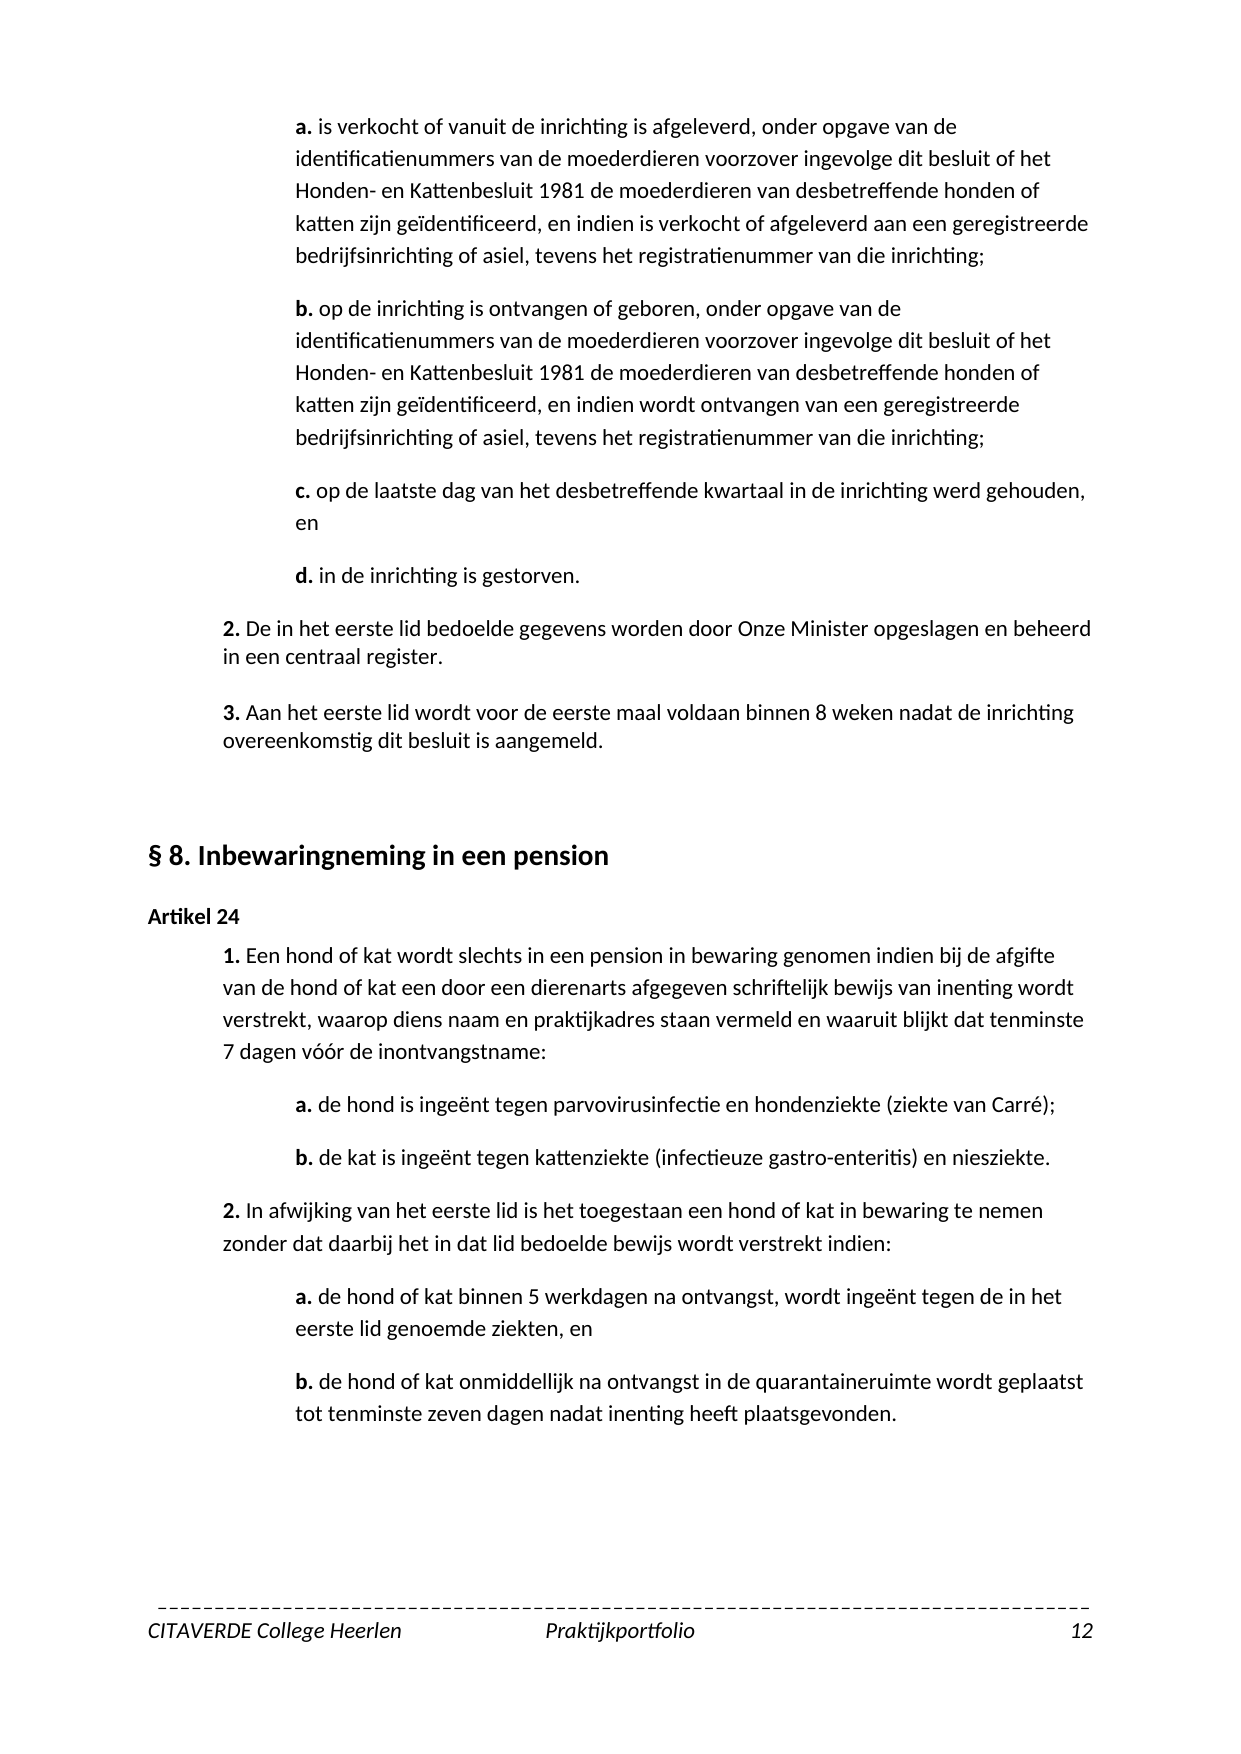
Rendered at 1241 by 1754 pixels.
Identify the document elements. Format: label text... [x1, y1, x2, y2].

subtitle § 8. Inbewaringneming in een pension [148, 837, 1093, 872]
text c. op de laatste dag van het desbetreffende kwartaal in de inrichting werd gehouden, en [295, 476, 1093, 536]
text d. in de inrichting is gestorven. [223, 561, 1093, 589]
text a. is verkocht of vanuit de inrichting is afgeleverd, onder opgave van de identificatienummers van de moederdieren voorzover ingevolge dit besluit of het Honden- en Kattenbesluit 1981 de moederdieren van desbetreffende honden of katten zijn geïdentificeerd, en indien is verkocht of afgeleverd aan een geregistreerde bedrijfsinrichting of asiel, tevens het registratienummer van die inrichting; [295, 112, 1093, 269]
text b. op de inrichting is ontvangen of geboren, onder opgave van de identificatienummers van de moederdieren voorzover ingevolge dit besluit of het Honden- en Kattenbesluit 1981 de moederdieren van desbetreffende honden of katten zijn geïdentificeerd, en indien wordt ontvangen van een geregistreerde bedrijfsinrichting of asiel, tevens het registratienummer van die inrichting; [295, 294, 1093, 451]
text b. de hond of kat onmiddellijk na ontvangst in de quarantaineruimte wordt geplaatst tot tenminste zeven dagen nadat inenting heeft plaatsgevonden. [295, 1367, 1093, 1427]
text b. de kat is ingeënt tegen kattenziekte (infectieuze gastro-enteritis) en niesziekte. [223, 1143, 1093, 1172]
text a. de hond is ingeënt tegen parvovirusinfectie en hondenziekte (ziekte van Carré); [223, 1091, 1093, 1118]
text a. de hond of kat binnen 5 werkdagen na ontvangst, wordt ingeënt tegen de in het eerste lid genoemde ziekten, en [295, 1282, 1093, 1342]
text 1. Een hond of kat wordt slechts in een pension in bewaring genomen indien bij de afgifte van de hond of kat een door een dierenarts afgegeven schriftelijk bewijs van inenting wordt verstrekt, waarop diens naam en praktijkadres staan vermeld en waaruit blijkt dat tenminste 7 dagen vóór de inontvangstname: [223, 941, 1093, 1066]
text 2. De in het eerste lid bedoelde gegevens worden door Onze Minister opgeslagen en beheerd in een centraal register. [223, 614, 1093, 670]
text 2. In afwijking van het eerste lid is het toegestaan een hond of kat in bewaring te nemen zonder dat daarbij het in dat lid bedoelde bewijs wordt verstrekt indien: [223, 1197, 1093, 1257]
subtitle Artikel 24 [148, 902, 1093, 931]
text 3. Aan het eerste lid wordt voor de eerste maal voldaan binnen 8 weken nadat de inrichting overeenkomstig dit besluit is aangemeld. [223, 698, 1093, 754]
